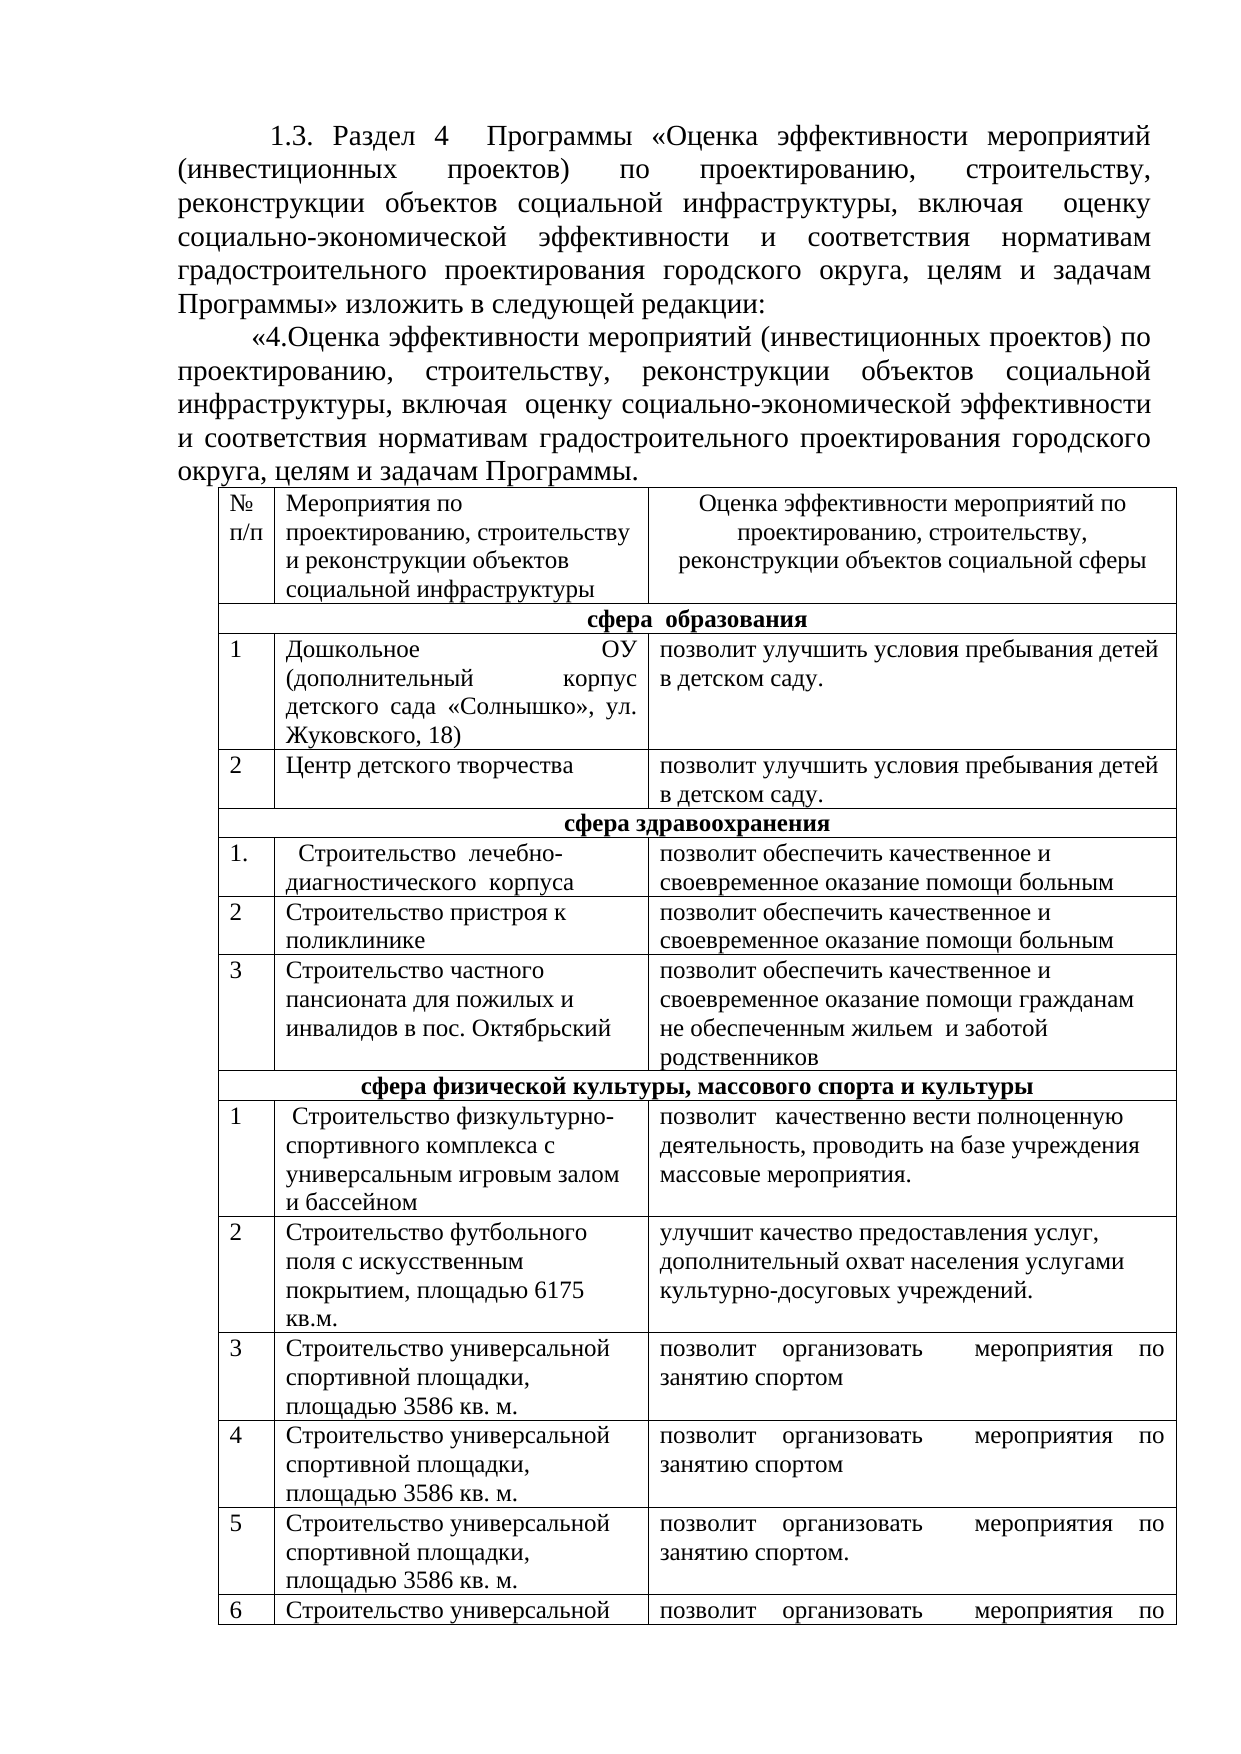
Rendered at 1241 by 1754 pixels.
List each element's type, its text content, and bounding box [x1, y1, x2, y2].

table_cell Строительство пристроя к поликлинике [275, 897, 648, 954]
table_cell Строительство универсальной спортивной площадки, площадью 3586 кв. м. [275, 1421, 648, 1507]
table_cell сфера образования [219, 604, 1176, 633]
table_cell 2 [219, 750, 274, 807]
table_cell 2 [219, 897, 274, 954]
table_cell позволит качественно вести полноценную деятельность, проводить на базе учреждения массовые мероприятия. [649, 1101, 1176, 1216]
text «4.Оценка эффективности мероприятий (инвестиционных проектов) по проектированию, строительству, реконструкции объектов социальной инфраструктуры, включая оценку социально-экономической эффективности и соответствия нормативам градостроительного проектирования городского округа, целям и задачам Программы. [177, 319, 1152, 487]
table_cell Строительство физкультурно-спортивного комплекса с универсальным игровым залом и бассейном [275, 1101, 648, 1216]
table_cell позволит улучшить условия пребывания детей в детском саду. [649, 634, 1176, 749]
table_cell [649, 1595, 1176, 1624]
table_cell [275, 1595, 648, 1624]
table_cell позволит обеспечить качественное и своевременное оказание помощи больным [649, 897, 1176, 954]
table_cell 1. [219, 838, 274, 896]
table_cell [275, 1508, 648, 1594]
table_cell 6 [219, 1595, 274, 1624]
table_header Мероприятия по проектированию, строительству и реконструкции объектов социальной инфраструктуры [275, 488, 648, 603]
table_cell 2 [219, 1217, 274, 1332]
table_header № п/п [219, 488, 274, 603]
table_cell позволит улучшить условия пребывания детей в детском саду. [649, 750, 1176, 807]
table_cell 1 [219, 634, 274, 749]
table_cell сфера физической культуры, массового спорта и культуры [219, 1071, 1176, 1100]
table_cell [649, 1508, 1176, 1594]
table_cell Центр детского творчества [275, 750, 648, 807]
table_cell 5 [219, 1508, 274, 1594]
table_cell позволит организовать мероприятия по занятию спортом [649, 1421, 1176, 1507]
text 1.3. Раздел 4 Программы «Оценка эффективности мероприятий (инвестиционных проектов) по проектированию, строительству, реконструкции объектов социальной инфраструктуры, включая оценку социально-экономической эффективности и соответствия нормативам градостроительного проектирования городского округа, целям и задачам Программы» изложить в следующей редакции: [177, 118, 1152, 319]
table_cell 3 [219, 1333, 274, 1419]
table_cell 3 [219, 955, 274, 1070]
table_cell улучшит качество предоставления услуг, дополнительный охват населения услугами культурно-досуговых учреждений. [649, 1217, 1176, 1332]
table_cell Строительство футбольного поля с искусственным покрытием, площадью 6175 кв.м. [275, 1217, 648, 1332]
table_cell позволит обеспечить качественное и своевременное оказание помощи больным [649, 838, 1176, 896]
table_cell Дошкольное ОУ (дополнительный корпус детского сада «Солнышко», ул. Жуковского, 18) [275, 634, 648, 749]
table_cell Строительство универсальной спортивной площадки, площадью 3586 кв. м. [275, 1333, 648, 1419]
table_cell сфера здравоохранения [219, 809, 1176, 837]
table_cell позволит организовать мероприятия по занятию спортом [649, 1333, 1176, 1419]
table_cell 4 [219, 1421, 274, 1507]
table_header Оценка эффективности мероприятий по проектированию, строительству, реконструкции объектов социальной сферы [649, 488, 1176, 603]
table_cell 1 [219, 1101, 274, 1216]
table_cell Строительство частного пансионата для пожилых и инвалидов в пос. Октябрьский [275, 955, 648, 1070]
table_cell позволит обеспечить качественное и своевременное оказание помощи гражданам не обеспеченным жильем и заботой родственников [649, 955, 1176, 1070]
table_cell Строительство лечебно-диагностического корпуса [275, 838, 648, 896]
